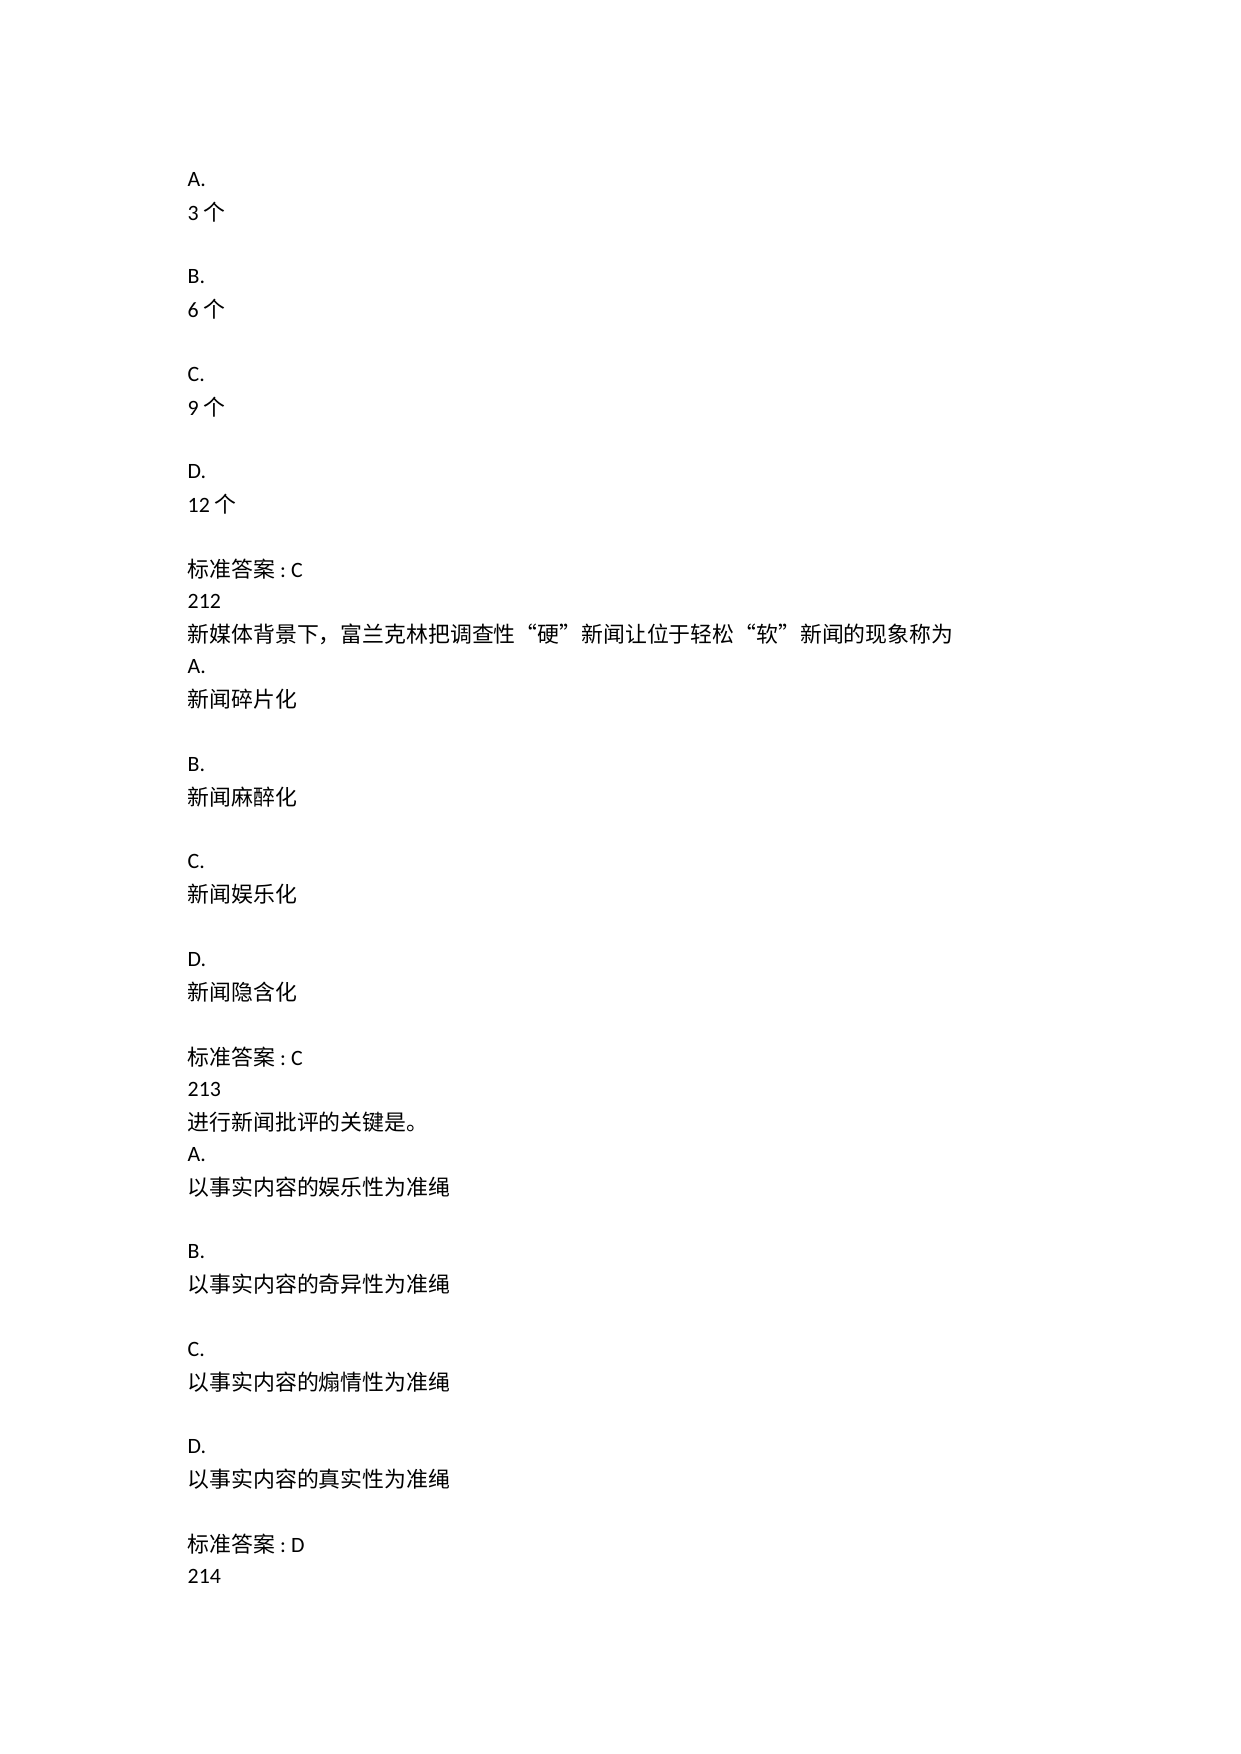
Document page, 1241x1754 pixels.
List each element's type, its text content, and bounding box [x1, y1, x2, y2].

text A. [187, 649, 1053, 682]
text A. [187, 1137, 1053, 1169]
text 以事实内容的娱乐性为准绳 [187, 1169, 1053, 1202]
text C. [187, 844, 1053, 877]
text 212 [187, 584, 1053, 617]
text D. [187, 1429, 1053, 1462]
text 3个 [187, 194, 1053, 227]
text B. [187, 747, 1053, 779]
text D. [187, 454, 1053, 487]
text 以事实内容的煽情性为准绳 [187, 1364, 1053, 1397]
text B. [187, 1234, 1053, 1267]
text 214 [187, 1559, 1053, 1592]
text C. [187, 357, 1053, 389]
text 12个 [187, 487, 1053, 519]
text 新闻碎片化 [187, 682, 1053, 714]
text 新闻隐含化 [187, 974, 1053, 1007]
text 进行新闻批评的关键是。 [187, 1104, 1053, 1137]
text 213 [187, 1072, 1053, 1104]
text 以事实内容的奇异性为准绳 [187, 1267, 1053, 1299]
text A. [187, 162, 1053, 194]
text 6个 [187, 292, 1053, 324]
text 标准答案 : C [187, 1039, 1053, 1072]
text C. [187, 1332, 1053, 1364]
text 标准答案 : C [187, 552, 1053, 584]
text D. [187, 942, 1053, 974]
text 标准答案 : D [187, 1527, 1053, 1559]
text 9个 [187, 389, 1053, 422]
text 以事实内容的真实性为准绳 [187, 1462, 1053, 1494]
text 新闻娱乐化 [187, 877, 1053, 909]
text 新媒体背景下，富兰克林把调查性“硬”新闻让位于轻松“软”新闻的现象称为 [187, 617, 1053, 649]
text B. [187, 259, 1053, 292]
text 新闻麻醉化 [187, 779, 1053, 812]
